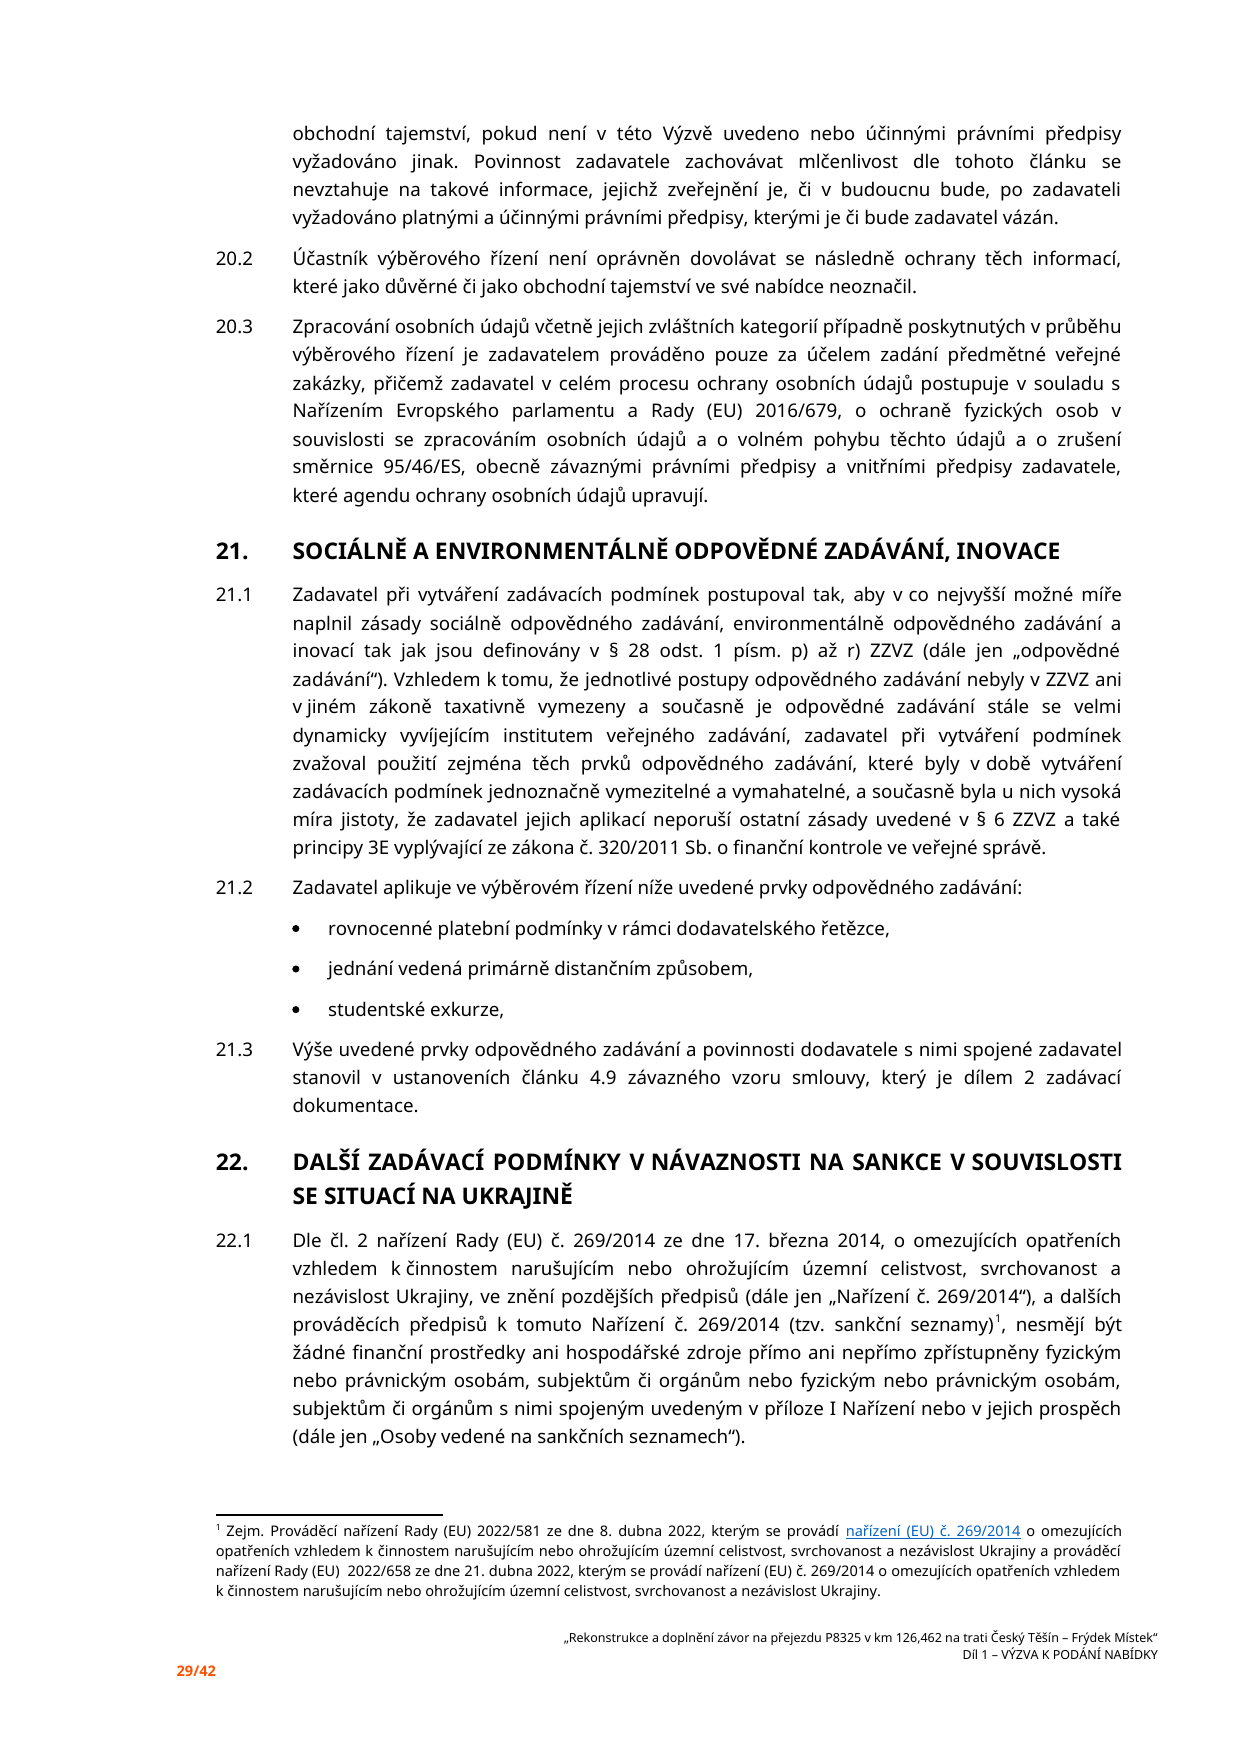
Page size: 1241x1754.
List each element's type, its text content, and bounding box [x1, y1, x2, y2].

text Výše uvedené prvky odpovědného zadávání a povinnosti dodavatele s nimi spojené zadavatel stanovil v ustanoveních článku 4.9 závazného vzoru smlouvy, který je dílem 2 zadávací dokumentace. [216, 1037, 1122, 1118]
text rovnocenné platební podmínky v rámci dodavatelského řetězce, [292, 915, 1122, 941]
text SOCIÁLNĚ A ENVIRONMENTÁLNĚ ODPOVĚDNÉ ZADÁVÁNÍ, INOVACE [216, 535, 1122, 566]
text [216, 121, 1122, 230]
text Zadavatel aplikuje ve výběrovém řízení níže uvedené prvky odpovědného zadávání: [216, 874, 1122, 900]
text Zadavatel při vytváření zadávacích podmínek postupoval tak, aby v co nejvyšší možné míře naplnil zásady sociálně odpovědného zadávání, environmentálně odpovědného zadávání a inovací tak jak jsou definovány v § 28 odst. 1 písm. p) až r) ZZVZ (dále jen „odpovědné zadávání“). Vzhledem k tomu, že jednotlivé postupy odpovědného zadávání nebyly v ZZVZ ani v jiném zákoně taxativně vymezeny a současně je odpovědné zadávání stále se velmi dynamicky vyvíjejícím institutem veřejného zadávání, zadavatel při vytváření podmínek zvažoval použití zejména těch prvků odpovědného zadávání, které byly v době vytváření zadávacích podmínek jednoznačně vymezitelné a vymahatelné, a současně byla u nich vysoká míra jistoty, že zadavatel jejich aplikací neporuší ostatní zásady uvedené v § 6 ZZVZ a také principy 3E vyplývající ze zákona č. 320/2011 Sb. o finanční kontrole ve veřejné správě. [216, 582, 1122, 859]
text Zpracování osobních údajů včetně jejich zvláštních kategorií případně poskytnutých v průběhu výběrového řízení je zadavatelem prováděno pouze za účelem zadání předmětné veřejné zakázky, přičemž zadavatel v celém procesu ochrany osobních údajů postupuje v souladu s Nařízením Evropského parlamentu a Rady (EU) 2016/679, o ochraně fyzických osob v souvislosti se zpracováním osobních údajů a o volném pohybu těchto údajů a o zrušení směrnice 95/46/ES, obecně závaznými právními předpisy a vnitřními předpisy zadavatele, které agendu ochrany osobních údajů upravují. [216, 314, 1122, 507]
text jednání vedená primárně distančním způsobem, [292, 956, 1122, 981]
text Účastník výběrového řízení není oprávněn dovolávat se následně ochrany těch informací, které jako důvěrné či jako obchodní tajemství ve své nabídce neoznačil. [216, 245, 1122, 299]
text Dle čl. 2 nařízení Rady (EU) č. 269/2014 ze dne 17. března 2014, o omezujících opatřeních vzhledem k činnostem narušujícím nebo ohrožujícím územní celistvost, svrchovanost a nezávislost Ukrajiny, ve znění pozdějších předpisů (dále jen „Nařízení č. 269/2014“), a dalších prováděcích předpisů k tomuto Nařízení č. 269/2014 (tzv. sankční seznamy), nesmějí být žádné finanční prostředky ani hospodářské zdroje přímo ani nepřímo zpřístupněny fyzickým nebo právnickým osobám, subjektům či orgánům nebo fyzickým nebo právnickým osobám, subjektům či orgánům s nimi spojeným uvedeným v příloze I Nařízení nebo v jejich prospěch (dále jen „Osoby vedené na sankčních seznamech“). [216, 1227, 1122, 1448]
text Další zadávací podmínky v návaznosti na sankce v souvislosti se situací na Ukrajině [216, 1146, 1122, 1211]
text studentské exkurze, [292, 996, 1122, 1022]
